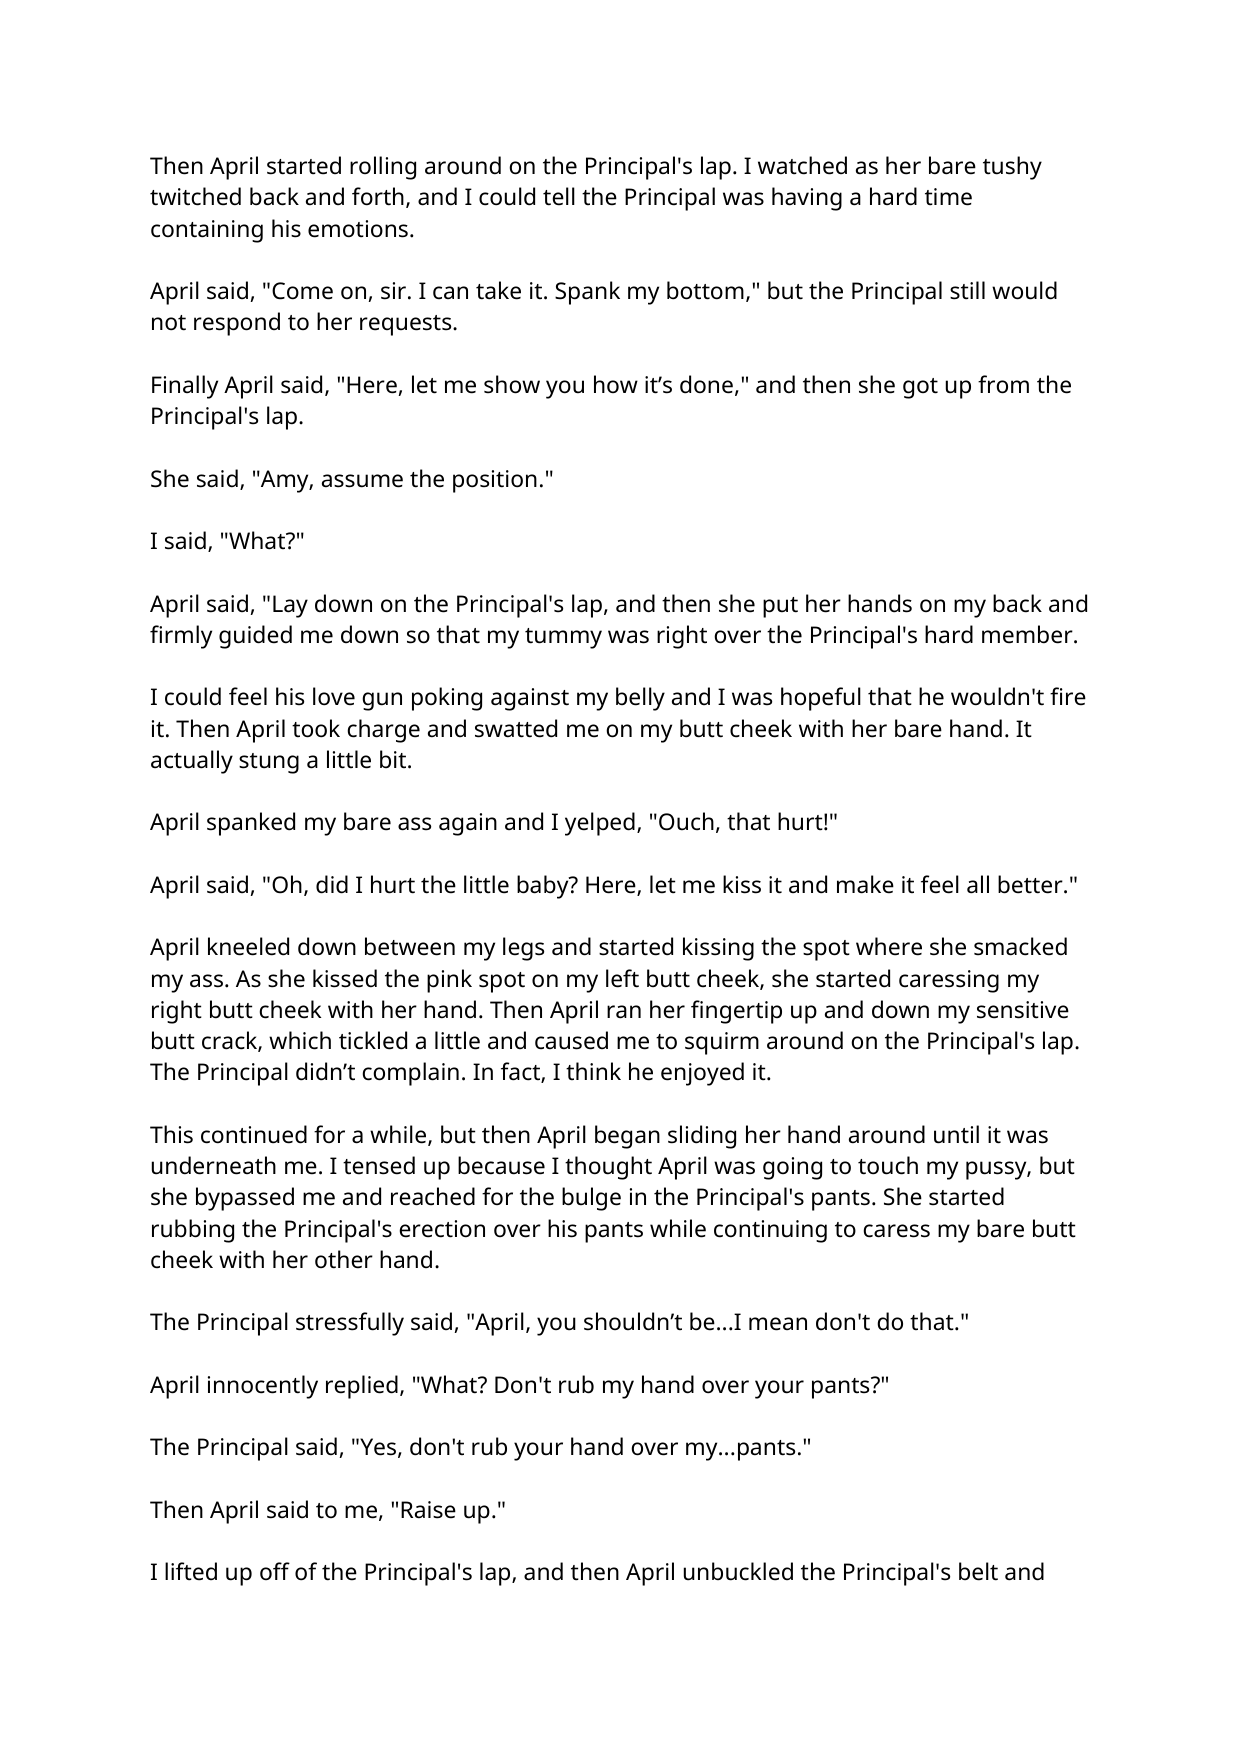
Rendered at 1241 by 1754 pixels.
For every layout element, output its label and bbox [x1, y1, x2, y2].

text [150, 150, 1090, 1587]
